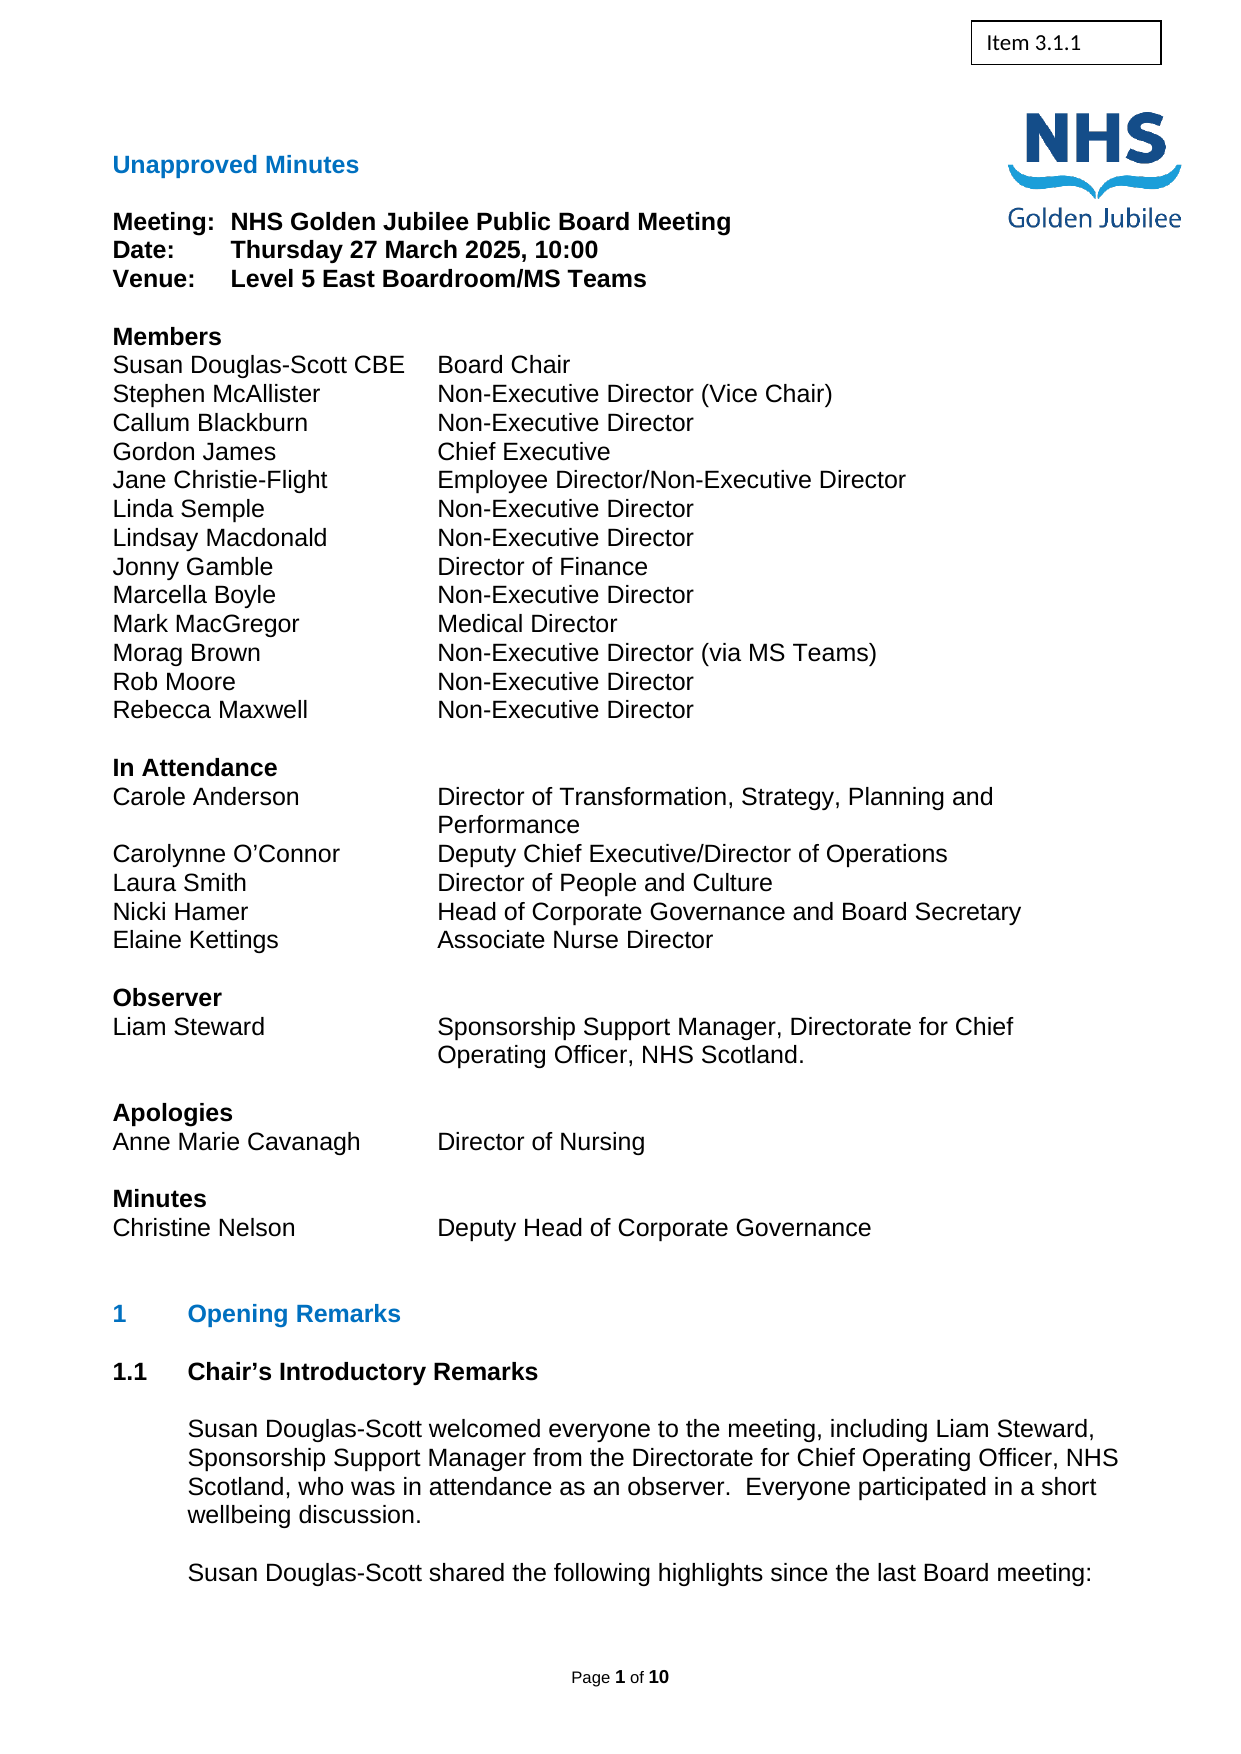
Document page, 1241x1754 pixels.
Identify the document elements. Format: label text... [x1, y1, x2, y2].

text Carolynne O’Connor Deputy Chief Executive/Director of Operations [112, 839, 1128, 868]
text In Attendance [112, 753, 1128, 782]
list Jane Christie-Flight Employee Director/Non-Executive Director [112, 466, 1128, 494]
text Carole Anderson Director of Transformation, Strategy, Planning and Performance [112, 782, 1128, 839]
text Linda Semple Non-Executive Director [112, 494, 1128, 523]
text Gordon James Chief Executive [112, 437, 1128, 466]
text Date: Thursday 27 March 2025, 10:00 [112, 236, 1128, 264]
text Rob Moore Non-Executive Director [112, 667, 1128, 696]
text Marcella Boyle Non-Executive Director [112, 581, 1128, 609]
text Unapproved Minutes [112, 150, 1128, 179]
list Chair’s Introductory Remarks [112, 1357, 1128, 1386]
text Stephen McAllister Non-Executive Director (Vice Chair) [112, 379, 1128, 408]
text Christine Nelson Deputy Head of Corporate Governance [112, 1213, 1128, 1242]
text Susan Douglas-Scott CBE Board Chair [112, 351, 1128, 379]
list Susan Douglas-Scott welcomed everyone to the meeting, including Liam Steward, Sponsorship Support Manager from the Directorate for Chief Operating Officer, NHS Scotland, who was in attendance as an observer. Everyone participated in a short wellbeing discussion. [187, 1414, 1128, 1529]
text Lindsay Macdonald Non-Executive Director [112, 523, 1128, 552]
text Jonny Gamble Director of Finance [112, 552, 1128, 581]
text Rebecca Maxwell Non-Executive Director [112, 696, 1128, 724]
text Morag Brown Non-Executive Director (via MS Teams) [112, 638, 1128, 667]
text Callum Blackburn Non-Executive Director [112, 408, 1128, 437]
text Apologies [112, 1098, 1128, 1127]
text Laura Smith Director of People and Culture [112, 868, 1128, 897]
text Meeting: NHS Golden Jubilee Public Board Meeting [112, 207, 1128, 236]
text Observer [112, 983, 1128, 1012]
list Susan Douglas-Scott shared the following highlights since the last Board meeting: [187, 1558, 1128, 1587]
text Members [112, 322, 1128, 351]
list Mark MacGregor Medical Director [112, 609, 1128, 638]
text 1 Opening Remarks [112, 1299, 1128, 1328]
text Liam Steward Sponsorship Support Manager, Directorate for Chief Operating Officer, NHS Scotland. [112, 1012, 1128, 1069]
text Nicki Hamer Head of Corporate Governance and Board Secretary [112, 897, 1128, 926]
text Anne Marie Cavanagh Director of Nursing [112, 1127, 1128, 1156]
text Elaine Kettings Associate Nurse Director [112, 926, 1128, 954]
text Venue: Level 5 East Boardroom/MS Teams [112, 264, 1128, 293]
picture [1007, 112, 1182, 234]
text Minutes [112, 1184, 1128, 1213]
